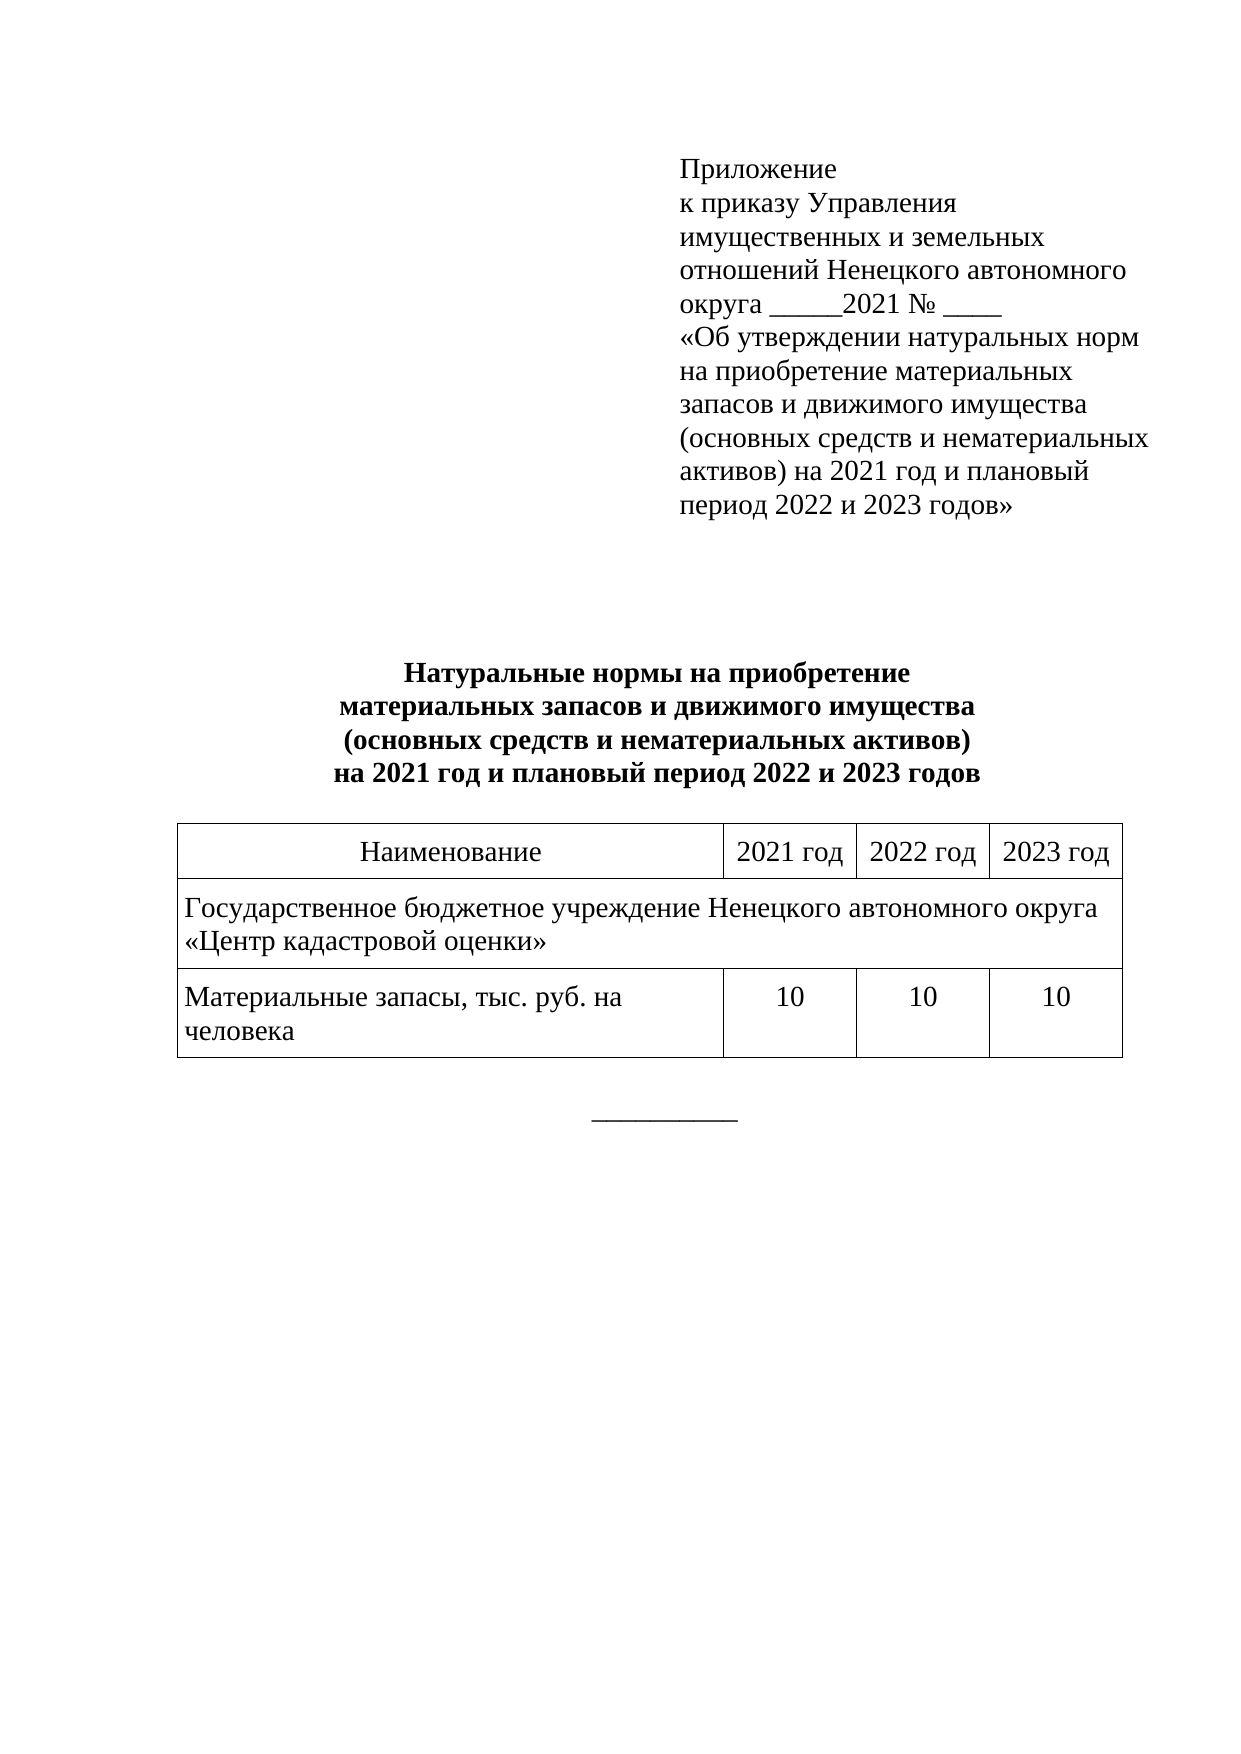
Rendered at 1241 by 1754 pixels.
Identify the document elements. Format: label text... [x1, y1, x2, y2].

table_header 2021 год [724, 824, 856, 878]
text к приказу Управления имущественных и земельных отношений Ненецкого автономного округа _____2021 № ____ [679, 185, 1152, 319]
table_header Наименование [178, 824, 723, 878]
title Натуральные нормы на приобретение [266, 655, 1048, 688]
table_cell 10 [857, 969, 989, 1057]
title материальных запасов и движимого имущества [266, 688, 1048, 722]
text Приложение [679, 152, 1152, 185]
title (основных средств и нематериальных активов) [266, 722, 1048, 755]
table_cell Государственное бюджетное учреждение Ненецкого автономного округа «Центр кадастровой оценки» [178, 879, 1122, 968]
table_cell 10 [990, 969, 1122, 1057]
table_cell 10 [724, 969, 856, 1057]
table_header 2023 год [990, 824, 1122, 878]
table_header 2022 год [857, 824, 989, 878]
text __________ [177, 1092, 1152, 1125]
table_cell Материальные запасы, тыс. руб. на человека [178, 969, 723, 1057]
text «Об утверждении натуральных норм на приобретение материальных запасов и движимого имущества (основных средств и нематериальных активов) на 2021 год и плановый период 2022 и 2023 годов» [679, 319, 1152, 521]
title на 2021 год и плановый период 2022 и 2023 годов [266, 755, 1048, 789]
